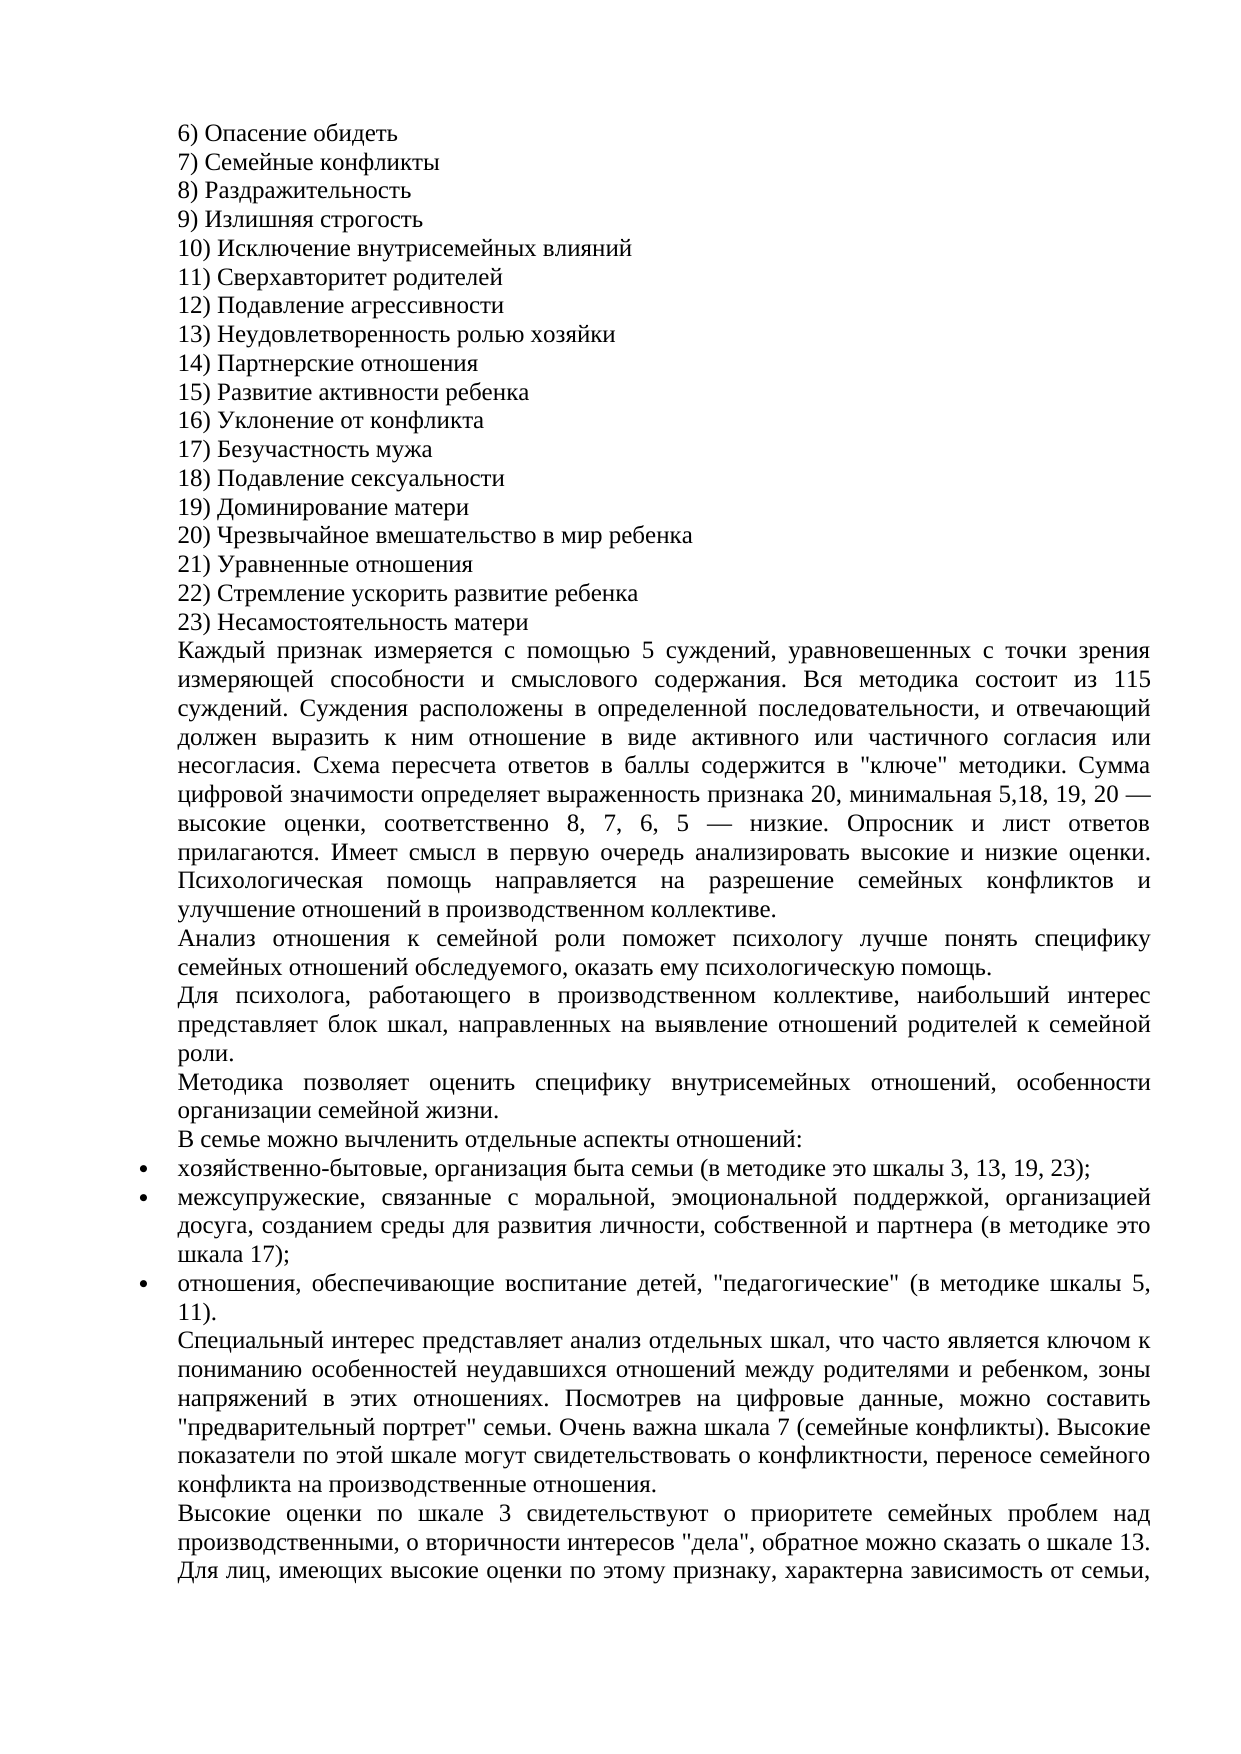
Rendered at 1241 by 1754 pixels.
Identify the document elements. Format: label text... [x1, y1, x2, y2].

text 13) Неудовлетворенность ролью хозяйки [177, 319, 1152, 348]
text 14) Партнерские отношения [177, 348, 1152, 377]
text Анализ отношения к семейной роли поможет психологу лучше понять специфику семейных отношений обследуемого, оказать ему психологическую помощь. [177, 923, 1152, 981]
text 6) Опасение обидеть [177, 118, 1152, 147]
text 19) Доминирование матери [177, 492, 1152, 521]
text 16) Уклонение от конфликта [177, 406, 1152, 434]
text Для психолога, работающего в производственном коллективе, наибольший интерес представляет блок шкал, направленных на выявление отношений родителей к семейной роли. [177, 981, 1152, 1067]
text 10) Исключение внутрисемейных влияний [177, 233, 1152, 262]
text В семье можно вычленить отдельные аспекты отношений: [177, 1124, 1152, 1153]
text 11) Сверхавторитет родителей [177, 262, 1152, 291]
text 21) Уравненные отношения [177, 549, 1152, 578]
text 8) Раздражительность [177, 176, 1152, 204]
list отношения, обеспечивающие воспитание детей, "педагогические" (в методике шкалы 5, 11). [140, 1268, 1152, 1326]
text 23) Несамостоятельность матери [177, 607, 1152, 636]
text 17) Безучастность мужа [177, 434, 1152, 463]
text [177, 1498, 1152, 1584]
text 20) Чрезвычайное вмешательство в мир ребенка [177, 521, 1152, 549]
text 12) Подавление агрессивности [177, 291, 1152, 319]
text Каждый признак измеряется с помощью 5 суждений, уравновешенных с точки зрения измеряющей способности и смыслового содержания. Вся методика состоит из 115 суждений. Суждения расположены в определенной последовательности, и отвечающий должен выразить к ним отношение в виде активного или частичного согласия или несогласия. Схема пересчета ответов в баллы содержится в "ключе" методики. Сумма цифровой значимости определяет выраженность признака 20, минимальная 5,18, 19, 20 — высокие оценки, соответственно 8, 7, 6, 5 — низкие. Опросник и лист ответов прилагаются. Имеет смысл в первую очередь анализировать высокие и низкие оценки. Психологическая помощь направляется на разрешение семейных конфликтов и улучшение отношений в производственном коллективе. [177, 636, 1152, 923]
text Методика позволяет оценить специфику внутрисемейных отношений, особенности организации семейной жизни. [177, 1067, 1152, 1124]
text 18) Подавление сексуальности [177, 463, 1152, 492]
list межсупружеские, связанные с моральной, эмоциональной поддержкой, организацией досуга, созданием среды для развития личности, собственной и партнера (в методике это шкала 17); [140, 1182, 1152, 1268]
text 7) Семейные конфликты [177, 147, 1152, 176]
text 15) Развитие активности ребенка [177, 377, 1152, 406]
text Специальный интерес представляет анализ отдельных шкал, что часто является ключом к пониманию особенностей неудавшихся отношений между родителями и ребенком, зоны напряжений в этих отношениях. Посмотрев на цифровые данные, можно составить "предварительный портрет" семьи. Очень важна шкала 7 (семейные конфликты). Высокие показатели по этой шкале могут свидетельствовать о конфликтности, переносе семейного конфликта на производственные отношения. [177, 1326, 1152, 1498]
text 22) Стремление ускорить развитие ребенка [177, 578, 1152, 607]
list хозяйственно-бытовые, организация быта семьи (в методике это шкалы 3, 13, 19, 23); [140, 1153, 1152, 1182]
text 9) Излишняя строгость [177, 204, 1152, 233]
